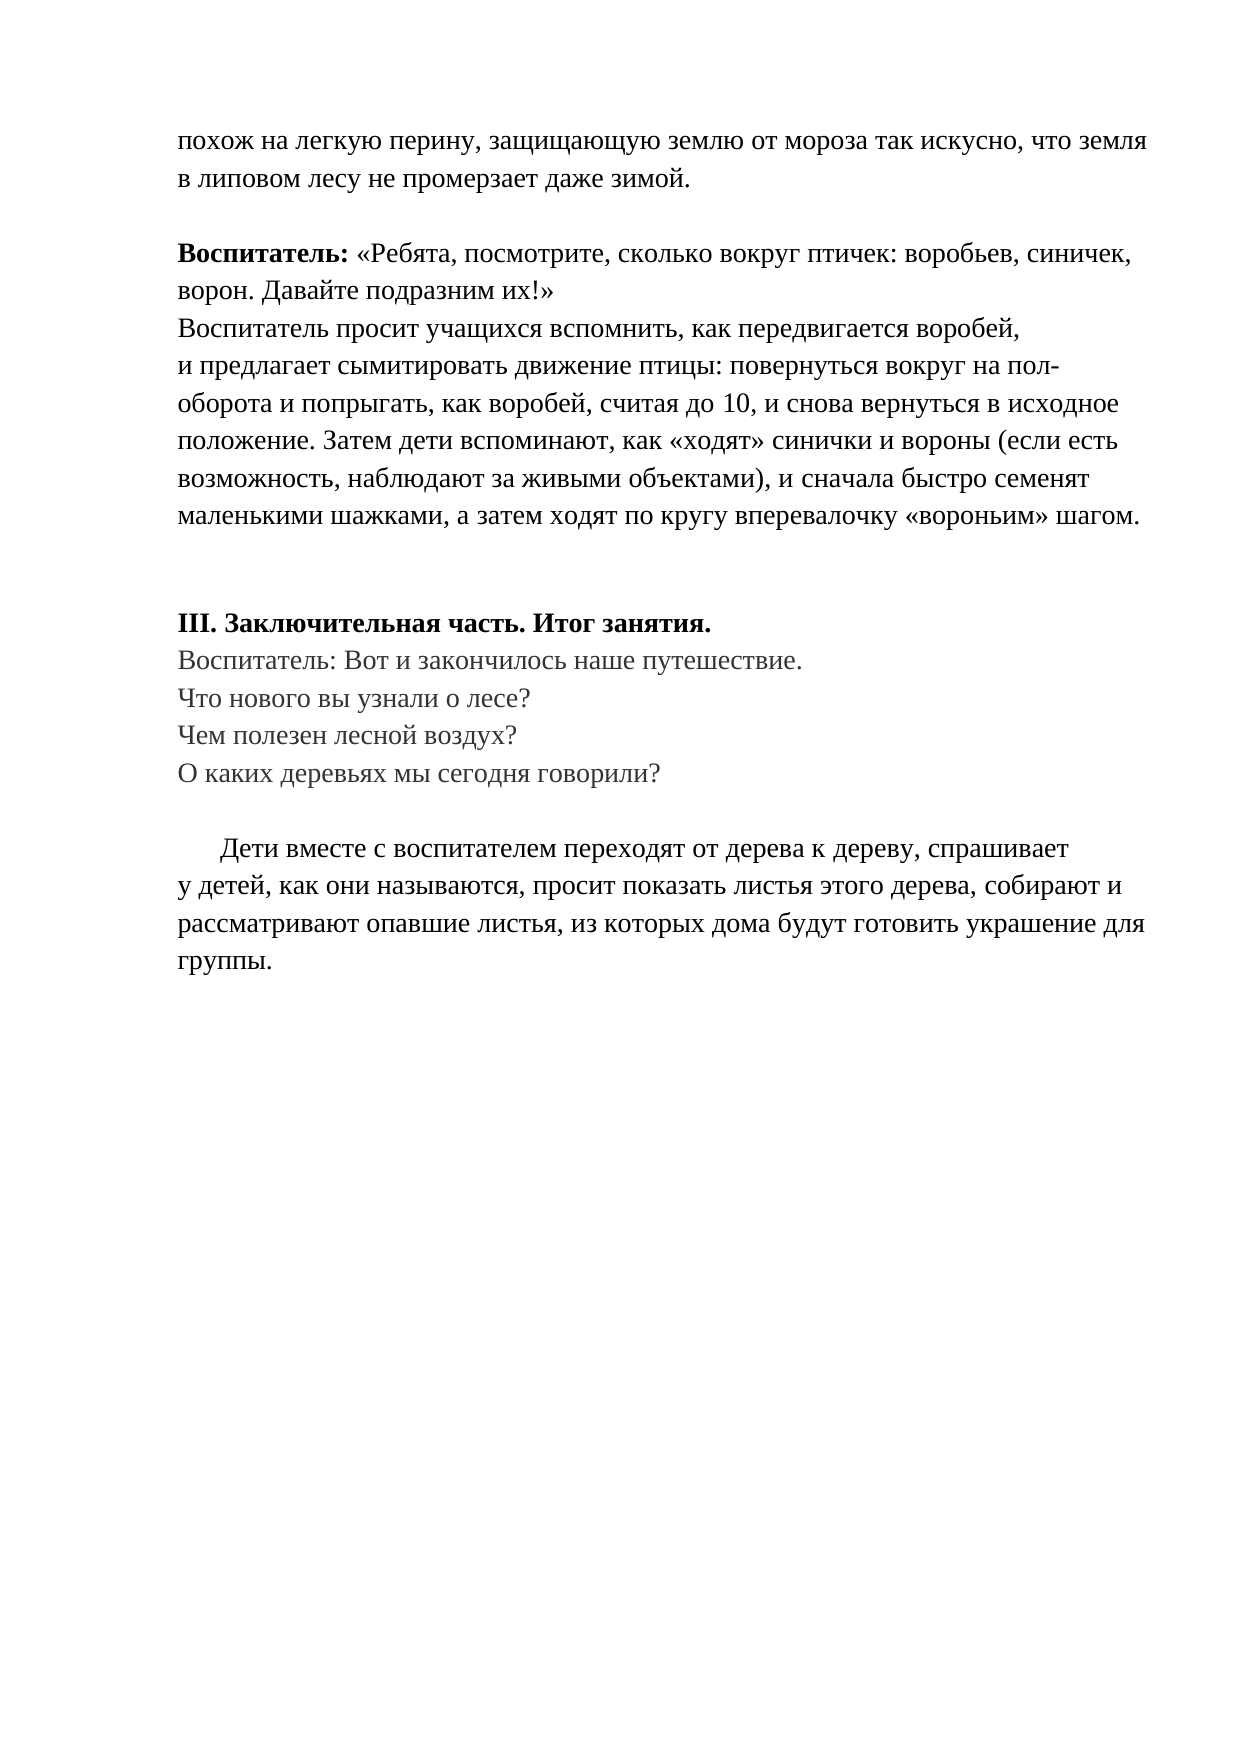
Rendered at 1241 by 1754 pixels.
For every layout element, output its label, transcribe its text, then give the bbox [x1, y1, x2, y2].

text Чем полезен лесной воздух? [177, 713, 1152, 751]
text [177, 118, 1152, 193]
text О каких деревьях мы сегодня говорили? [177, 751, 1152, 788]
text Воспитатель: Вот и закончилось наше путешествие. [177, 638, 1152, 676]
text Дети вместе с воспитателем переходят от дерева к дереву, спрашивает у детей, как они называются, просит показать листья этого дерева, собирают и рассматривают опавшие листья, из которых дома будут готовить украшение для группы. [177, 788, 1152, 976]
text Что нового вы узнали о лесе? [177, 676, 1152, 713]
text Воспитатель: «Ребята, посмотрите, сколько вокруг птичек: воробьев, синичек, ворон. Давайте подразним их!» Воспитатель просит учащихся вспомнить, как передвигается воробей, и предлагает сымитировать движение птицы: повернуться вокруг на пол-оборота и попрыгать, как воробей, считая до 10, и снова вернуться в исходное положение. Затем дети вспоминают, как «ходят» синички и вороны (если есть возможность, наблюдают за живыми объектами), и сначала быстро семенят маленькими шажками, а затем ходят по кругу вперевалочку «вороньим» шагом. [177, 193, 1152, 606]
text III. Заключительная часть. Итог занятия. [177, 606, 1152, 638]
